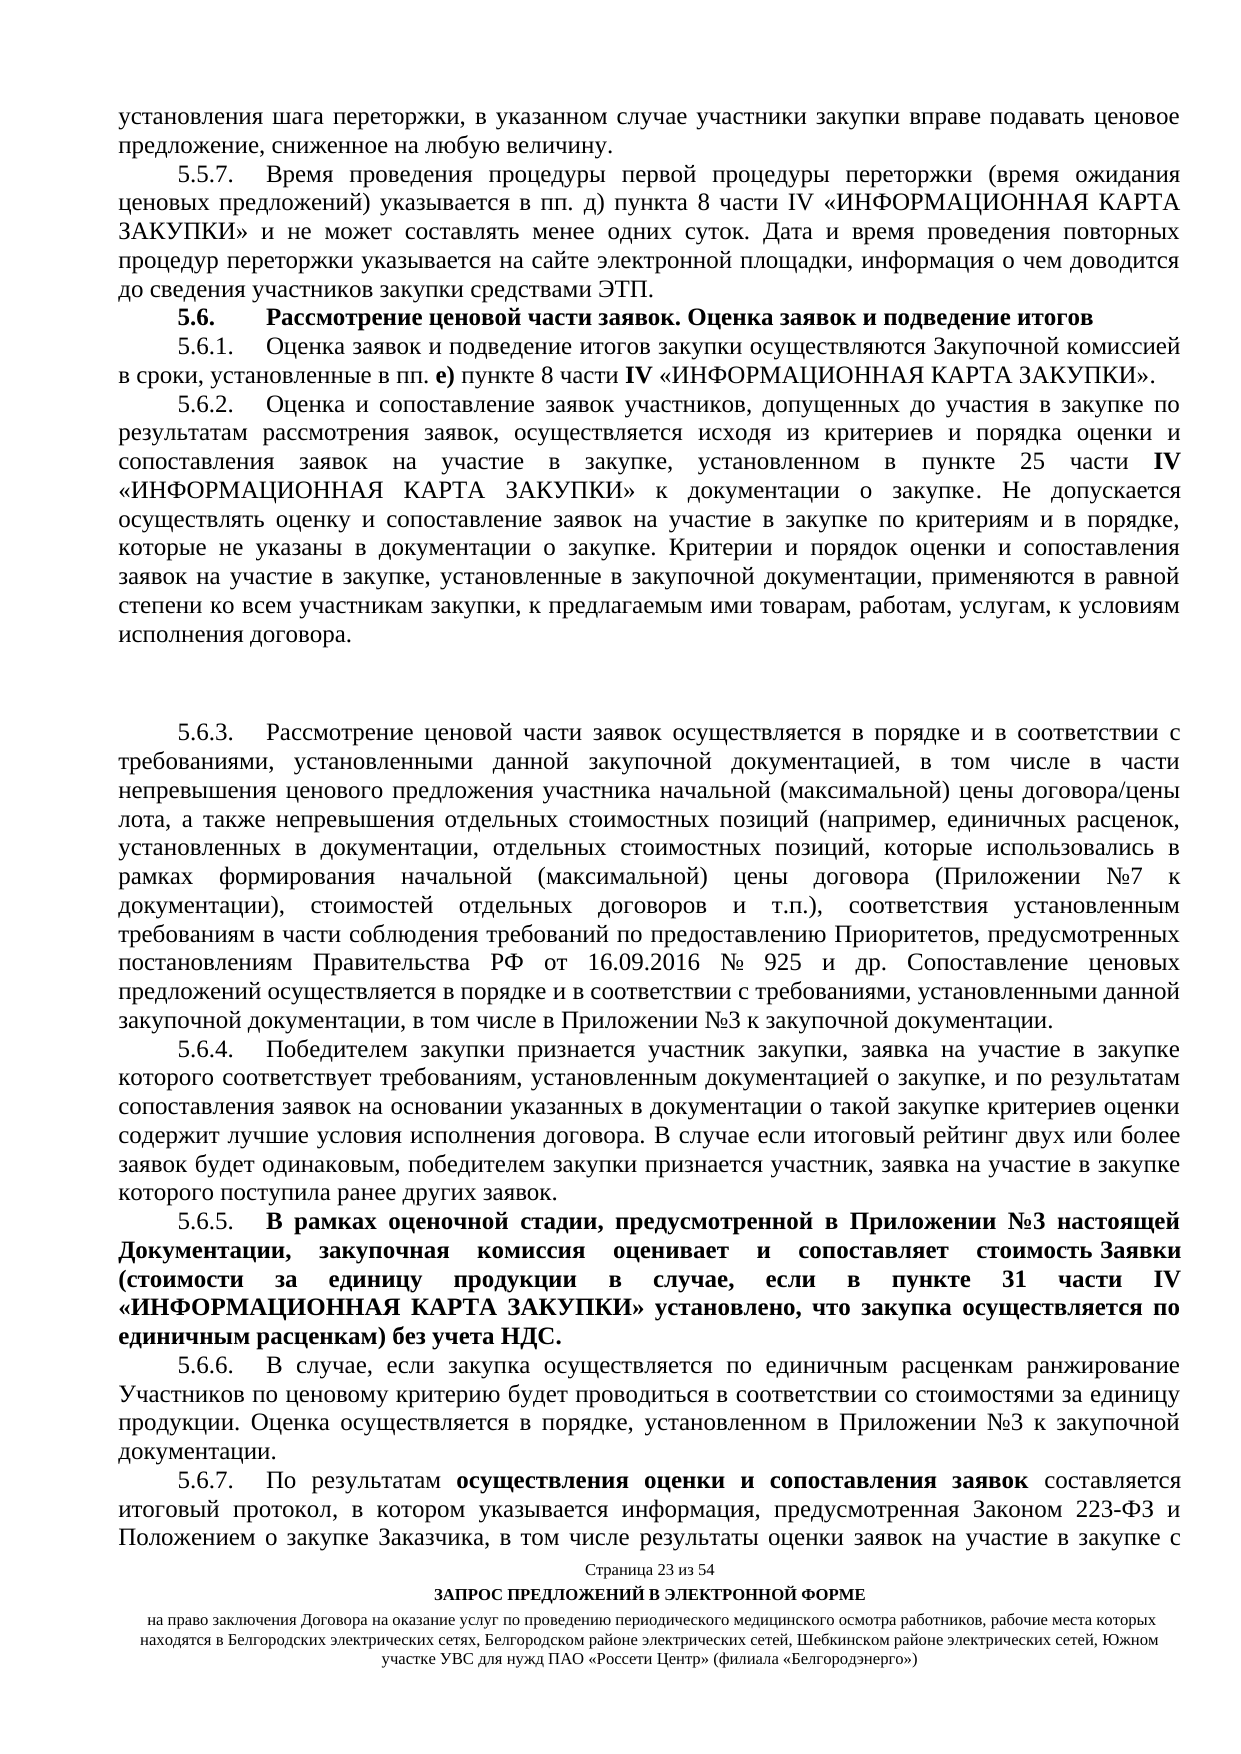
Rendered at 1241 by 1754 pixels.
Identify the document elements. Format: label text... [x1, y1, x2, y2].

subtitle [118, 101, 1181, 159]
subtitle Оценка и сопоставление заявок участников, допущенных до участия в закупке по результатам рассмотрения заявок, осуществляется исходя из критериев и порядка оценки и сопоставления заявок на участие в закупке, установленном в пункте 25 части IV «ИНФОРМАЦИОННАЯ КАРТА ЗАКУПКИ» к документации о закупке. Не допускается осуществлять оценку и сопоставление заявок на участие в закупке по критериям и в порядке, которые не указаны в документации о закупке. Критерии и порядок оценки и сопоставления заявок на участие в закупке, установленные в закупочной документации, применяются в равной степени ко всем участникам закупки, к предлагаемым ими товарам, работам, услугам, к условиям исполнения договора. [118, 389, 1181, 647]
subtitle Рассмотрение ценовой части заявок. Оценка заявок и подведение итогов [118, 302, 1181, 331]
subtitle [118, 1465, 1181, 1551]
subtitle Время проведения процедуры первой процедуры переторжки (время ожидания ценовых предложений) указывается в пп. д) пункта 8 части IV «ИНФОРМАЦИОННАЯ КАРТА ЗАКУПКИ» и не может составлять менее одних суток. Дата и время проведения повторных процедур переторжки указывается на сайте электронной площадки, информация о чем доводится до сведения участников закупки средствами ЭТП. [118, 159, 1181, 302]
subtitle В случае, если закупка осуществляется по единичным расценкам ранжирование Участников по ценовому критерию будет проводиться в соответствии со стоимостями за единицу продукции. Оценка осуществляется в порядке, установленном в Приложении №3 к закупочной документации. [118, 1350, 1181, 1465]
subtitle Оценка заявок и подведение итогов закупки осуществляются Закупочной комиссией в сроки, установленные в пп. е) пункте 8 части IV «ИНФОРМАЦИОННАЯ КАРТА ЗАКУПКИ». [118, 331, 1181, 389]
subtitle Победителем закупки признается участник закупки, заявка на участие в закупке которого соответствует требованиям, установленным документацией о закупке, и по результатам сопоставления заявок на основании указанных в документации о такой закупке критериев оценки содержит лучшие условия исполнения договора. В случае если итоговый рейтинг двух или более заявок будет одинаковым, победителем закупки признается участник, заявка на участие в закупке которого поступила ранее других заявок. [118, 1034, 1181, 1206]
subtitle В рамках оценочной стадии, предусмотренной в Приложении №3 настоящей Документации, закупочная комиссия оценивает и сопоставляет стоимость Заявки (стоимости за единицу продукции в случае, если в пункте 31 части IV «ИНФОРМАЦИОННАЯ КАРТА ЗАКУПКИ» установлено, что закупка осуществляется по единичным расценкам) без учета НДС. [118, 1206, 1181, 1350]
subtitle Рассмотрение ценовой части заявок осуществляется в порядке и в соответствии с требованиями, установленными данной закупочной документацией, в том числе в части непревышения ценового предложения участника начальной (максимальной) цены договора/цены лота, а также непревышения отдельных стоимостных позиций (например, единичных расценок, установленных в документации, отдельных стоимостных позиций, которые использовались в рамках формирования начальной (максимальной) цены договора (Приложении №7 к документации), стоимостей отдельных договоров и т.п.), соответствия установленным требованиям в части соблюдения требований по предоставлению Приоритетов, предусмотренных постановлениям Правительства РФ от 16.09.2016 № 925 и др. Сопоставление ценовых предложений осуществляется в порядке и в соответствии с требованиями, установленными данной закупочной документации, в том числе в Приложении №3 к закупочной документации. [118, 717, 1181, 1034]
